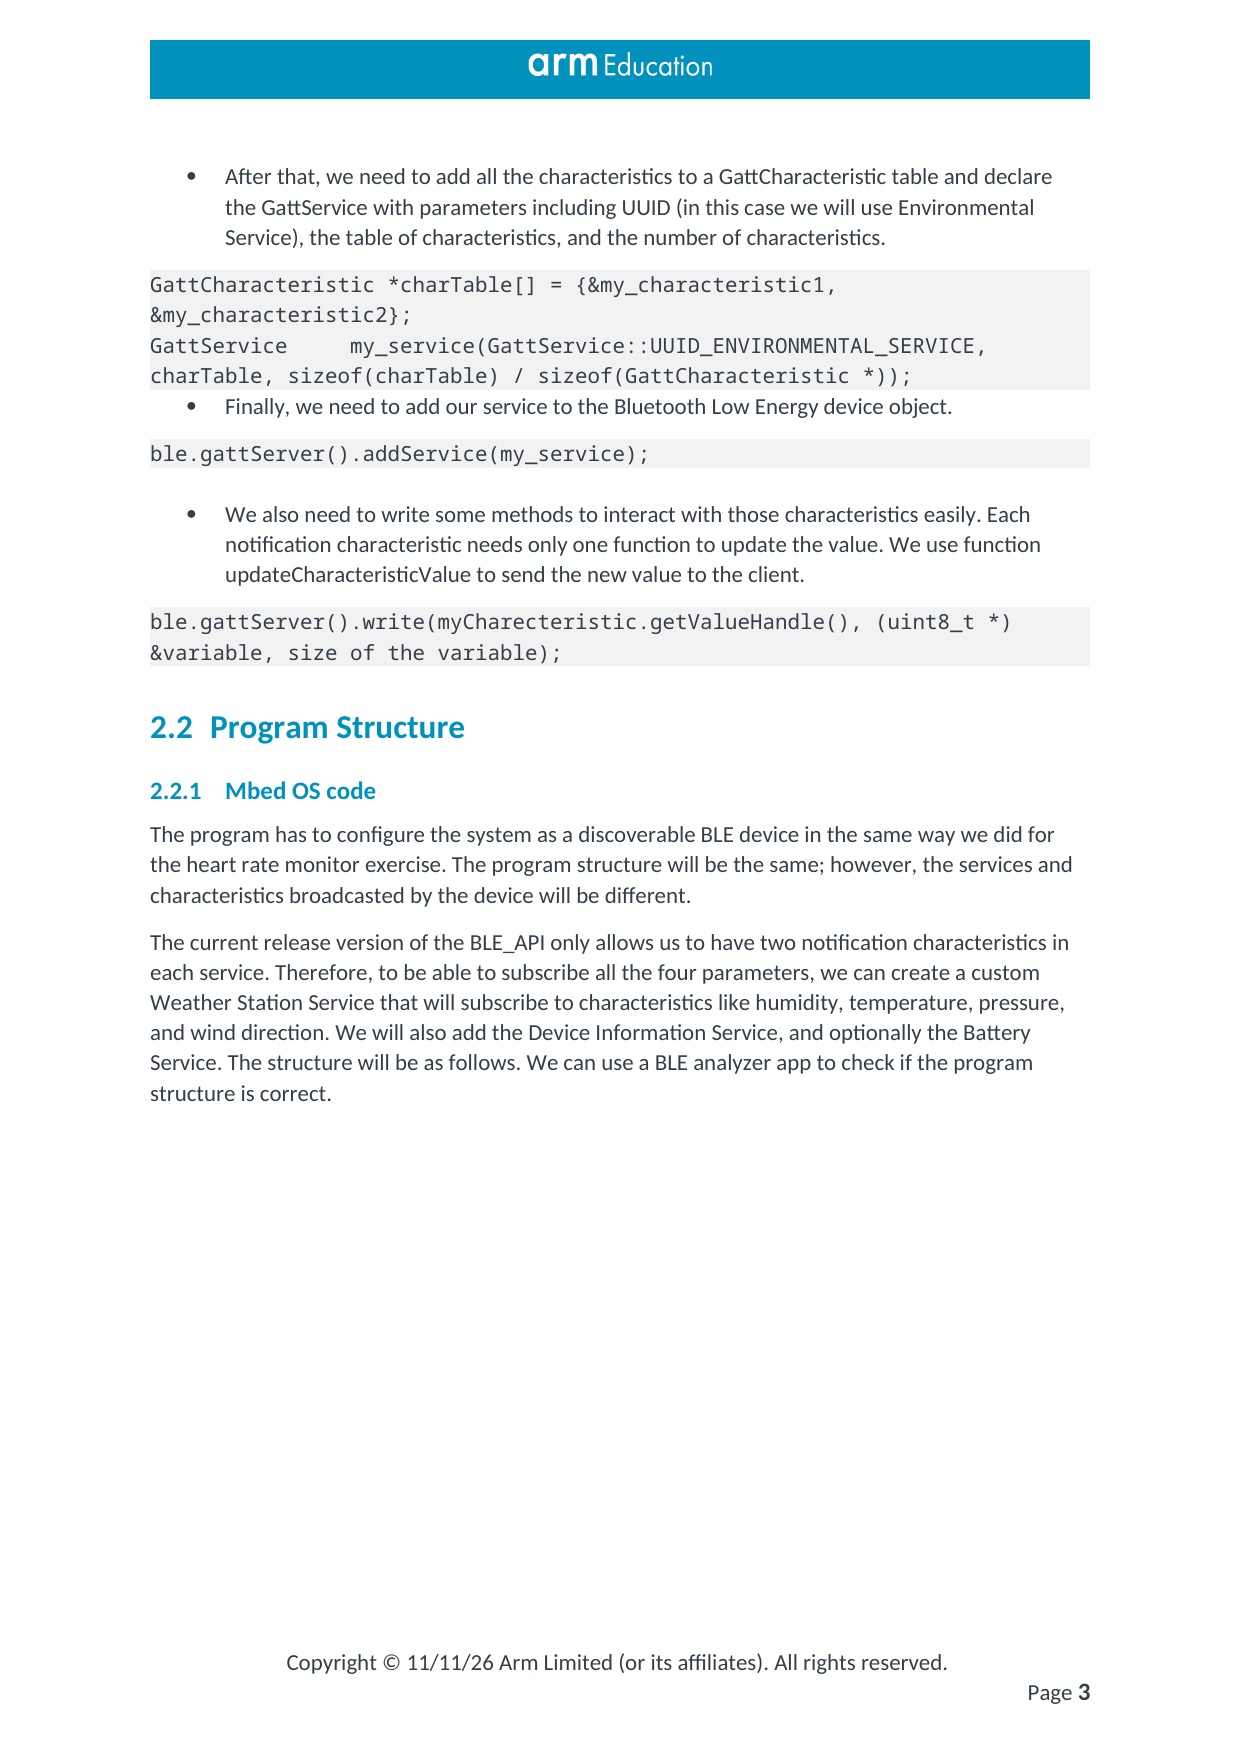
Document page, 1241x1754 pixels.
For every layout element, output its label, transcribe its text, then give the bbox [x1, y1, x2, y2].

text The program has to configure the system as a discoverable BLE device in the same way we did for the heart rate monitor exercise. The program structure will be the same; however, the services and characteristics broadcasted by the device will be different. [150, 820, 1090, 909]
picture [606, 55, 615, 75]
list Finally, we need to add our service to the Bluetooth Low Energy device object. [187, 392, 1090, 420]
picture [554, 54, 566, 75]
text charTable, sizeof(charTable) / sizeof(GattCharacteristic *)); [150, 362, 1090, 390]
text The current release version of the BLE_API only allows us to have two notification characteristics in each service. Therefore, to be able to subscribe all the four parameters, we can create a custom Weather Station Service that will subscribe to characteristics like humidity, temperature, pressure, and wind direction. We will also add the Device Information Service, and optionally the Battery Service. The structure will be as follows. We can use a BLE analyzer app to check if the program structure is correct. [150, 928, 1090, 1107]
text ble.gattServer().write(myCharecteristic.getValueHandle(), (uint8_t *) &variable, size of the variable); [150, 607, 1090, 666]
subtitle Mbed OS code [150, 775, 1090, 806]
picture [529, 54, 548, 75]
picture [675, 58, 679, 75]
list After that, we need to add all the characteristics to a GattCharacteristic table and declare the GattService with parameters including UUID (in this case we will use Environmental Service), the table of characteristics, and the number of characteristics. [187, 162, 1090, 251]
subtitle Program Structure [150, 706, 1090, 747]
text GattCharacteristic *charTable[] = {&my_characteristic1, &my_characteristic2}; [150, 270, 1090, 329]
list We also need to write some methods to interact with those characteristics easily. Each notification characteristic needs only one function to update the value. We use function updateCharacteristicValue to send the new value to the client. [187, 500, 1090, 588]
picture [570, 54, 597, 75]
text ble.gattServer().addService(my_service); [150, 439, 1090, 468]
text GattService my_service(GattService::UUID_ENVIRONMENTAL_SERVICE, [150, 331, 1090, 359]
